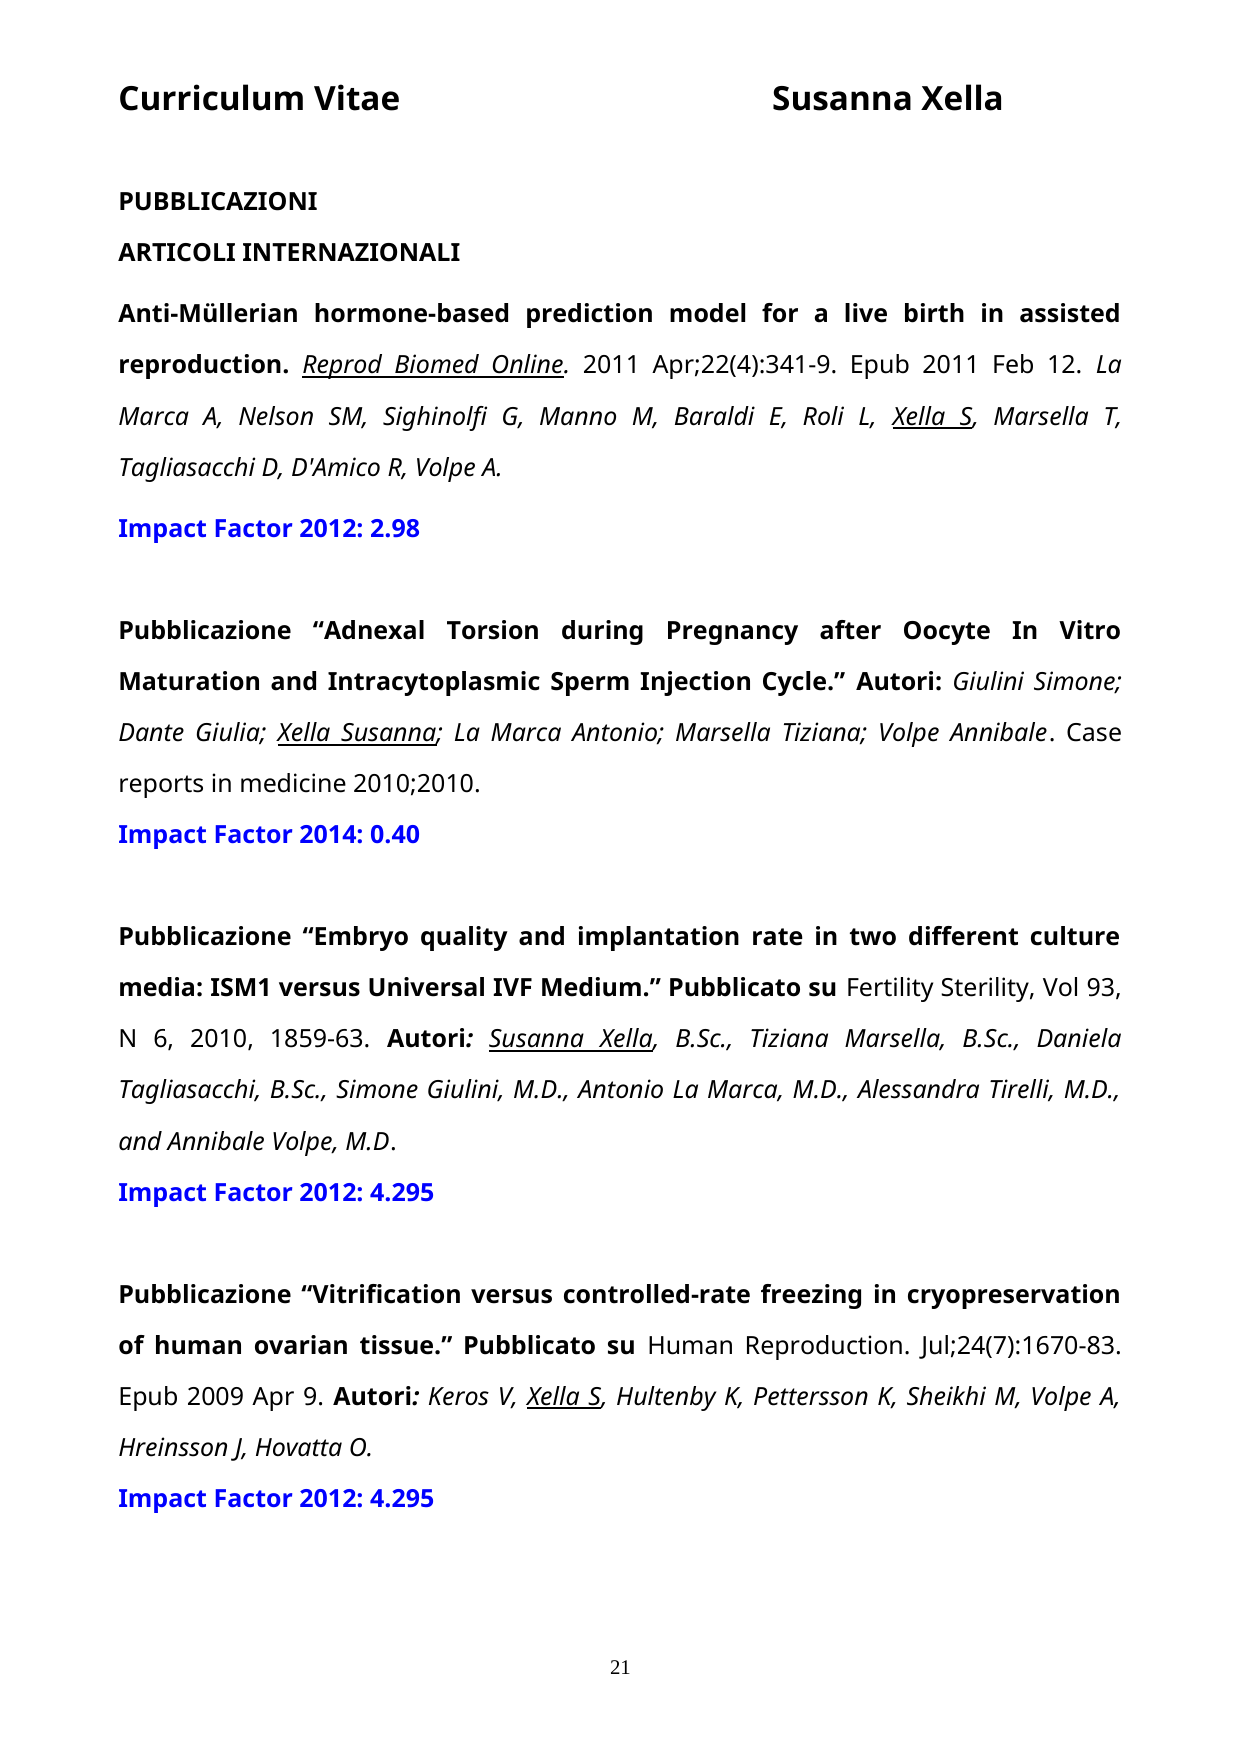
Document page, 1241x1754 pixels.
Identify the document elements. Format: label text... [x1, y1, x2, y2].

text Impact Factor 2012: 4.295 [118, 1481, 1122, 1514]
text Anti-Müllerian hormone-based prediction model for a live birth in assisted reproduction. Reprod Biomed Online. 2011 Apr;22(4):341-9. Epub 2011 Feb 12. La Marca A, Nelson SM, Sighinolfi G, Manno M, Baraldi E, Roli L, Xella S, Marsella T, Tagliasacchi D, D'Amico R, Volpe A. [118, 296, 1122, 483]
text PUBBLICAZIONI [118, 184, 1122, 218]
text Impact Factor 2014: 0.40 [118, 817, 1122, 851]
text Pubblicazione “Embryo quality and implantation rate in two different culture media: ISM1 versus Universal IVF Medium.” Pubblicato su Fertility Sterility, Vol 93, N 6, 2010, 1859-63. Autori: Susanna Xella, B.Sc., Tiziana Marsella, B.Sc., Daniela Tagliasacchi, B.Sc., Simone Giulini, M.D., Antonio La Marca, M.D., Alessandra Tirelli, M.D., and Annibale Volpe, M.D. [118, 919, 1122, 1157]
text Impact Factor 2012: 2.98 [118, 511, 1122, 545]
text Impact Factor 2012: 4.295 [118, 1174, 1122, 1208]
text ARTICOLI INTERNAZIONALI [118, 235, 1122, 269]
text Pubblicazione “Adnexal Torsion during Pregnancy after Oocyte In Vitro Maturation and Intracytoplasmic Sperm Injection Cycle.” Autori: Giulini Simone; Dante Giulia; Xella Susanna; La Marca Antonio; Marsella Tiziana; Volpe Annibale. Case reports in medicine 2010;2010. [118, 613, 1122, 800]
text Pubblicazione “Vitrification versus controlled-rate freezing in cryopreservation of human ovarian tissue.” Pubblicato su Human Reproduction. Jul;24(7):1670-83. Epub 2009 Apr 9. Autori: Keros V, Xella S, Hultenby K, Pettersson K, Sheikhi M, Volpe A, Hreinsson J, Hovatta O. [118, 1276, 1122, 1463]
